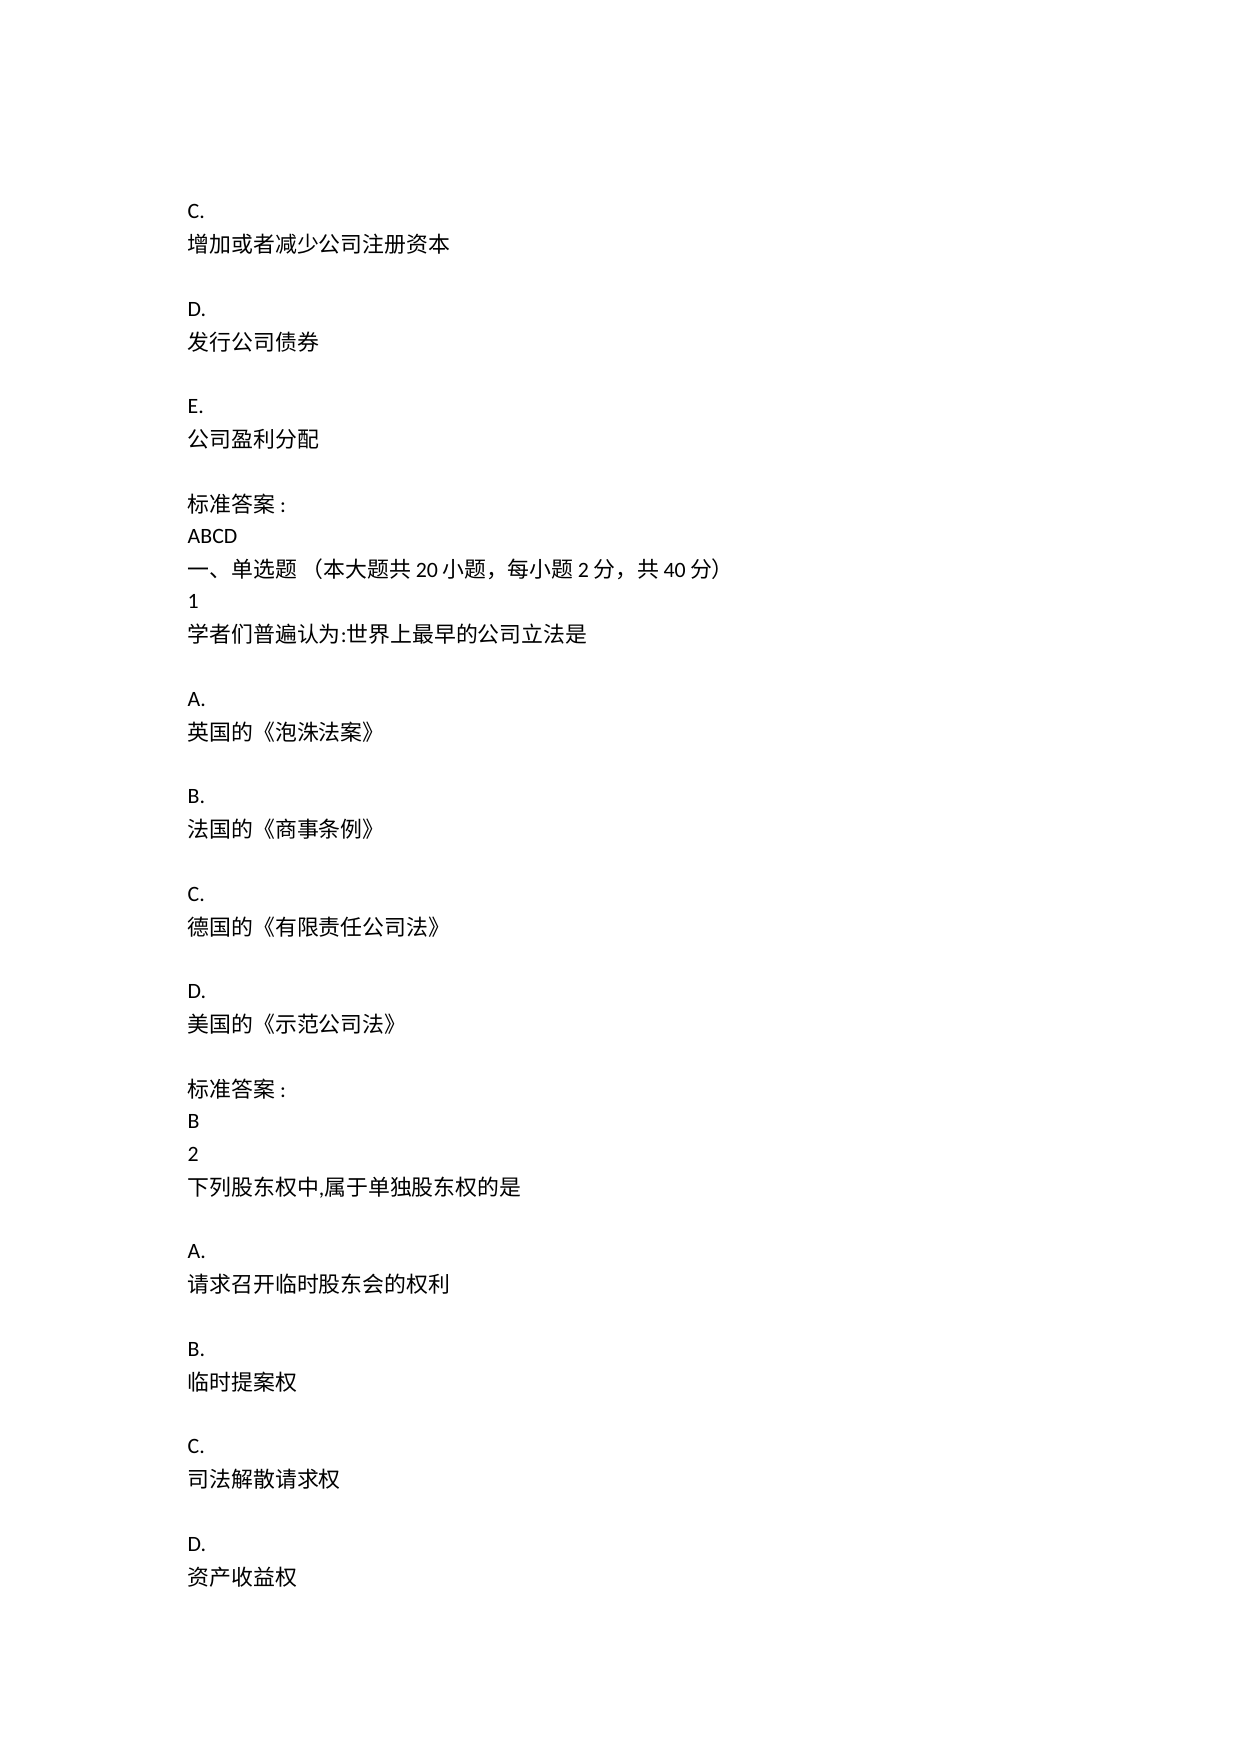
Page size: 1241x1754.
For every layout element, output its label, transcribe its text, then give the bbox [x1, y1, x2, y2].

text 德国的《有限责任公司法》 [187, 909, 1053, 942]
text C. [187, 1429, 1053, 1462]
text 2 [187, 1137, 1053, 1169]
text 法国的《商事条例》 [187, 812, 1053, 844]
text D. [187, 292, 1053, 324]
text 美国的《示范公司法》 [187, 1007, 1053, 1039]
text C. [187, 877, 1053, 909]
text 增加或者减少公司注册资本 [187, 227, 1053, 259]
text 英国的《泡洙法案》 [187, 714, 1053, 747]
text A. [187, 1234, 1053, 1267]
text B [187, 1104, 1053, 1137]
text B. [187, 1332, 1053, 1364]
text 标准答案 : [187, 487, 1053, 519]
text 资产收益权 [187, 1559, 1053, 1592]
text 标准答案 : [187, 1072, 1053, 1104]
text 一、单选题 （本大题共20小题，每小题2分，共40分） [187, 552, 1053, 584]
text 请求召开临时股东会的权利 [187, 1267, 1053, 1299]
text 司法解散请求权 [187, 1462, 1053, 1494]
text D. [187, 974, 1053, 1007]
text 临时提案权 [187, 1364, 1053, 1397]
text ABCD [187, 519, 1053, 552]
text 发行公司债券 [187, 324, 1053, 357]
text 学者们普遍认为:世界上最早的公司立法是 [187, 617, 1053, 649]
text A. [187, 682, 1053, 714]
text 1 [187, 584, 1053, 617]
text 公司盈利分配 [187, 422, 1053, 454]
text 下列股东权中,属于单独股东权的是 [187, 1169, 1053, 1202]
text E. [187, 389, 1053, 422]
text B. [187, 779, 1053, 812]
text C. [187, 194, 1053, 227]
text D. [187, 1527, 1053, 1559]
